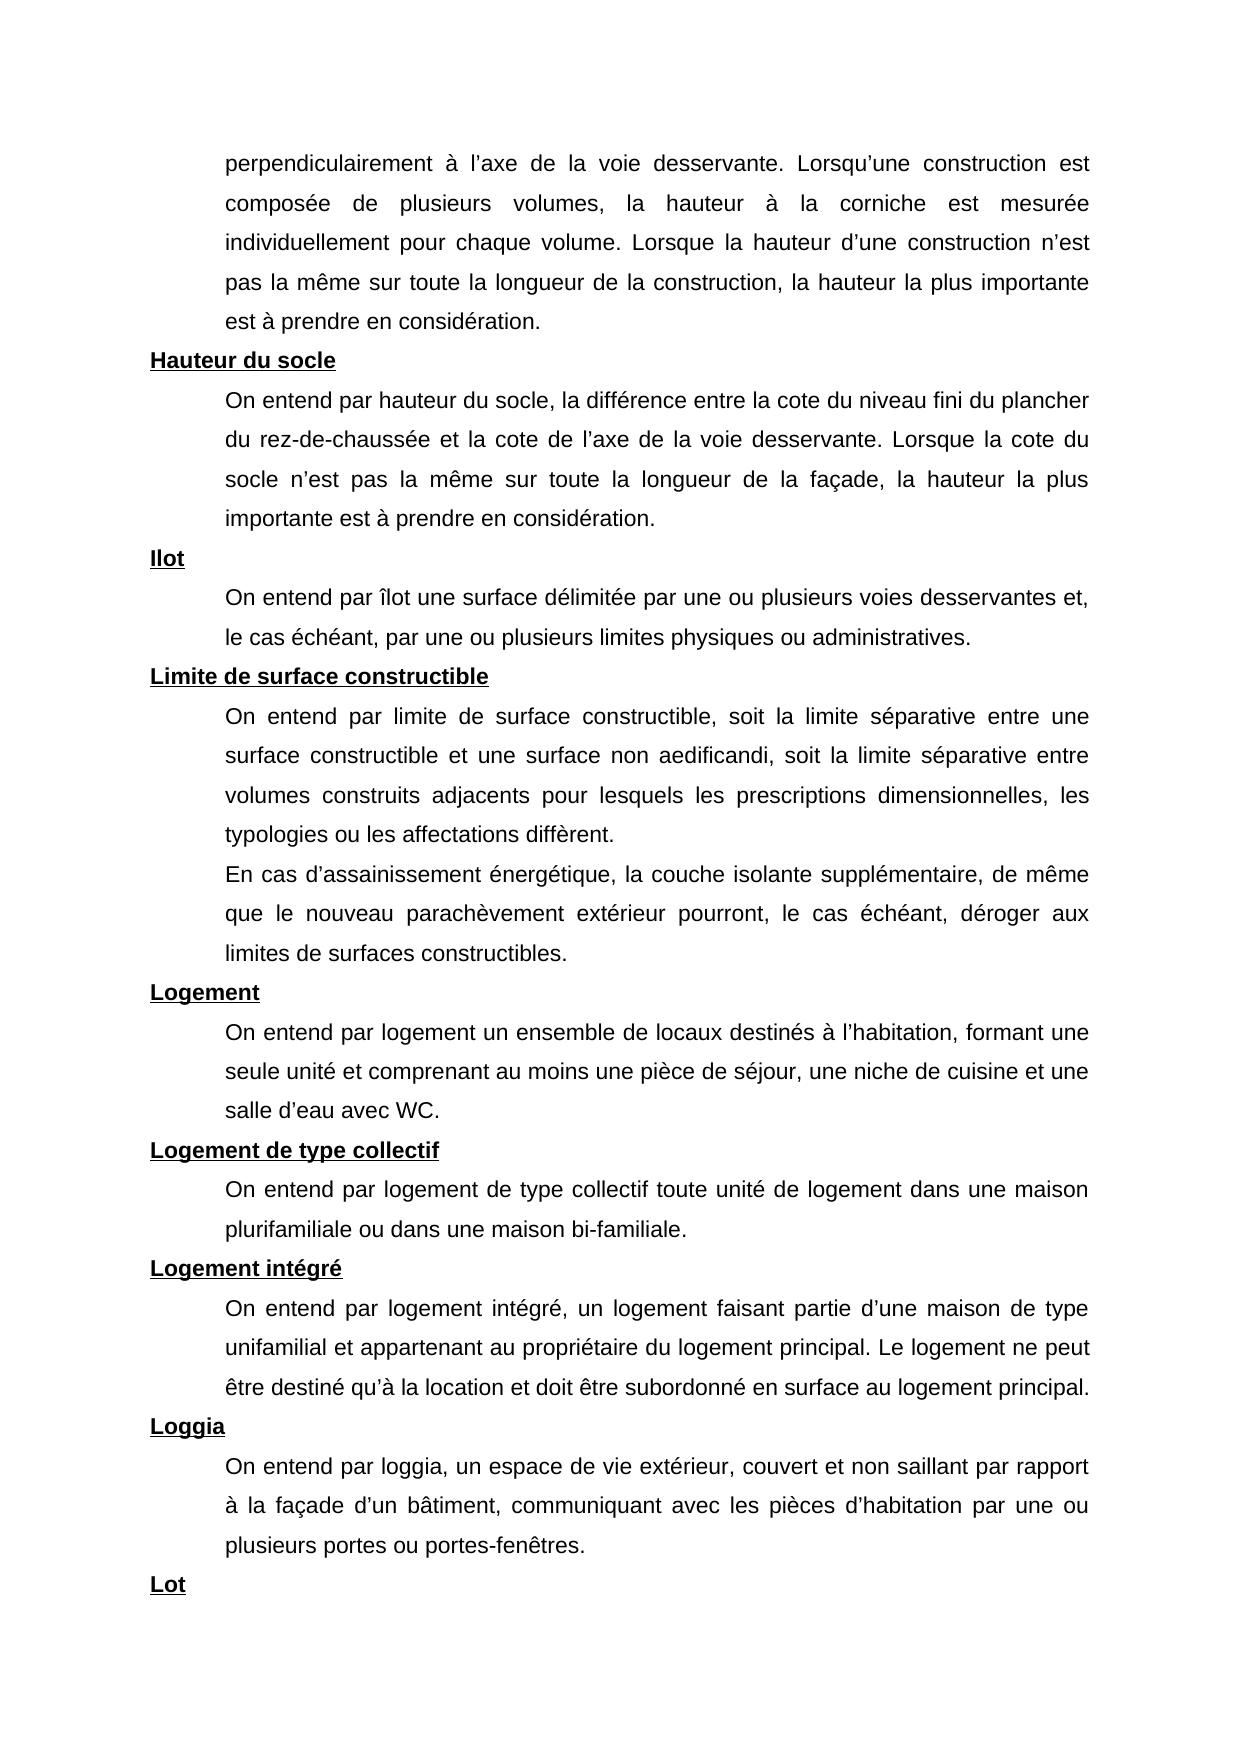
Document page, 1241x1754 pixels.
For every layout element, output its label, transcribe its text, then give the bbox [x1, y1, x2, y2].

text Hauteur du socle [150, 347, 1090, 374]
text On entend par limite de surface constructible, soit la limite séparative entre une surface constructible et une surface non aedificandi, soit la limite séparative entre volumes construits adjacents pour lesquels les prescriptions dimensionnelles, les typologies ou les affectations diffèrent. [225, 703, 1090, 847]
text Logement de type collectif [150, 1137, 1090, 1163]
text On entend par hauteur du socle, la différence entre la cote du niveau fini du plancher du rez-de-chaussée et la cote de l’axe de la voie desservante. Lorsque la cote du socle n’est pas la même sur toute la longueur de la façade, la hauteur la plus importante est à prendre en considération. [225, 387, 1090, 532]
text On entend par logement de type collectif toute unité de logement dans une maison plurifamiliale ou dans une maison bi-familiale. [225, 1176, 1090, 1242]
text Lot [150, 1571, 1090, 1598]
text Ilot [150, 545, 1090, 571]
text Limite de surface constructible [150, 663, 1090, 689]
text On entend par loggia, un espace de vie extérieur, couvert et non saillant par rapport à la façade d’un bâtiment, communiquant avec les pièces d’habitation par une ou plusieurs portes ou portes-fenêtres. [225, 1453, 1090, 1558]
text On entend par logement un ensemble de locaux destinés à l’habitation, formant une seule unité et comprenant au moins une pièce de séjour, une niche de cuisine et une salle d’eau avec WC. [225, 1018, 1090, 1124]
text En cas d’assainissement énergétique, la couche isolante supplémentaire, de même que le nouveau parachèvement extérieur pourront, le cas échéant, déroger aux limites de surfaces constructibles. [225, 861, 1090, 966]
text Loggia [150, 1413, 1090, 1440]
text Logement [150, 979, 1090, 1005]
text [225, 150, 1090, 334]
text Logement intégré [150, 1255, 1090, 1282]
text On entend par îlot une surface délimitée par une ou plusieurs voies desservantes et, le cas échéant, par une ou plusieurs limites physiques ou administratives. [225, 584, 1090, 650]
text On entend par logement intégré, un logement faisant partie d’une maison de type unifamilial et appartenant au propriétaire du logement principal. Le logement ne peut être destiné qu’à la location et doit être subordonné en surface au logement principal. [225, 1295, 1090, 1400]
